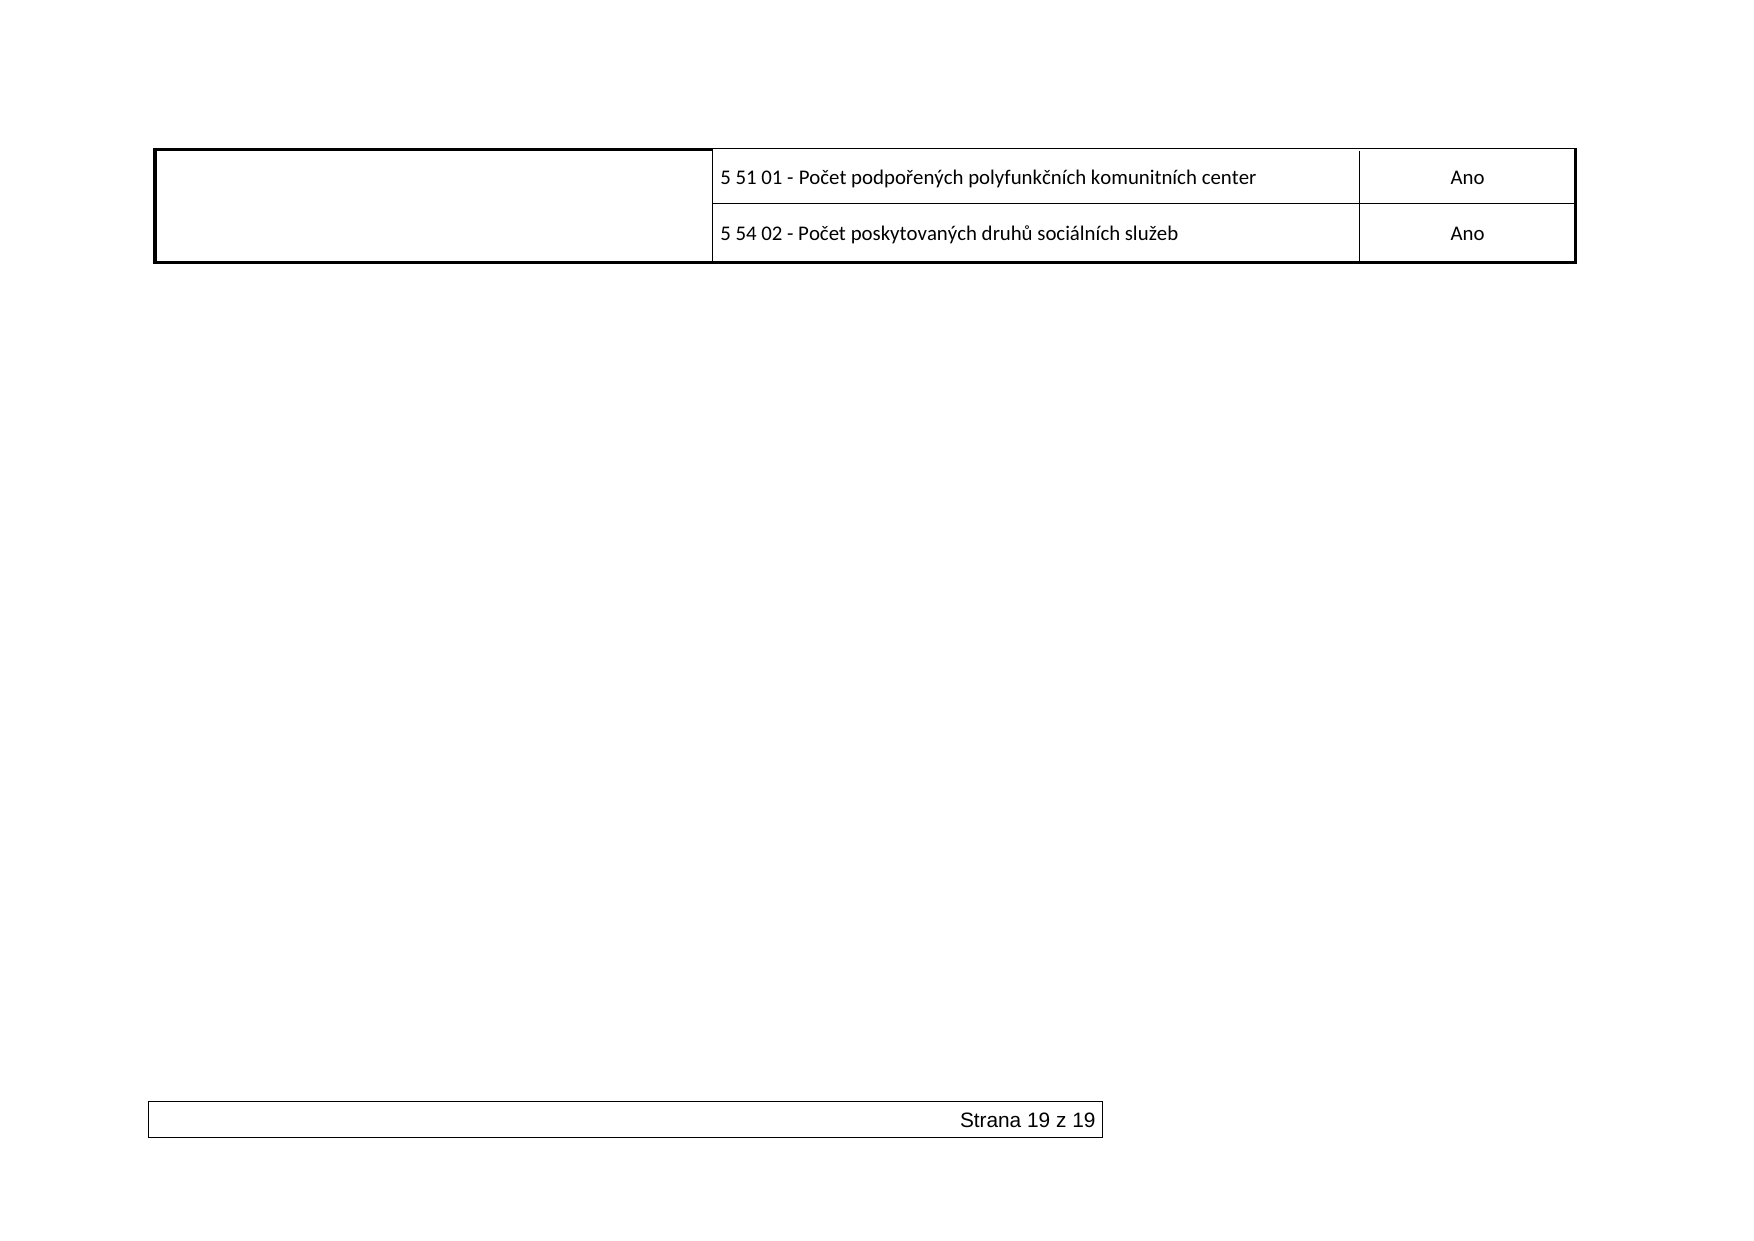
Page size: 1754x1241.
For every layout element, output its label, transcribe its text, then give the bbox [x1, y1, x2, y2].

table_cell Ano [1360, 204, 1574, 261]
table_cell 5 51 01 - Počet podpořených polyfunkčních komunitních center [713, 149, 1359, 203]
table_cell Ano [1359, 149, 1574, 203]
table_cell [157, 151, 712, 261]
table_cell 5 54 02 - Počet poskytovaných druhů sociálních služeb [713, 204, 1359, 261]
